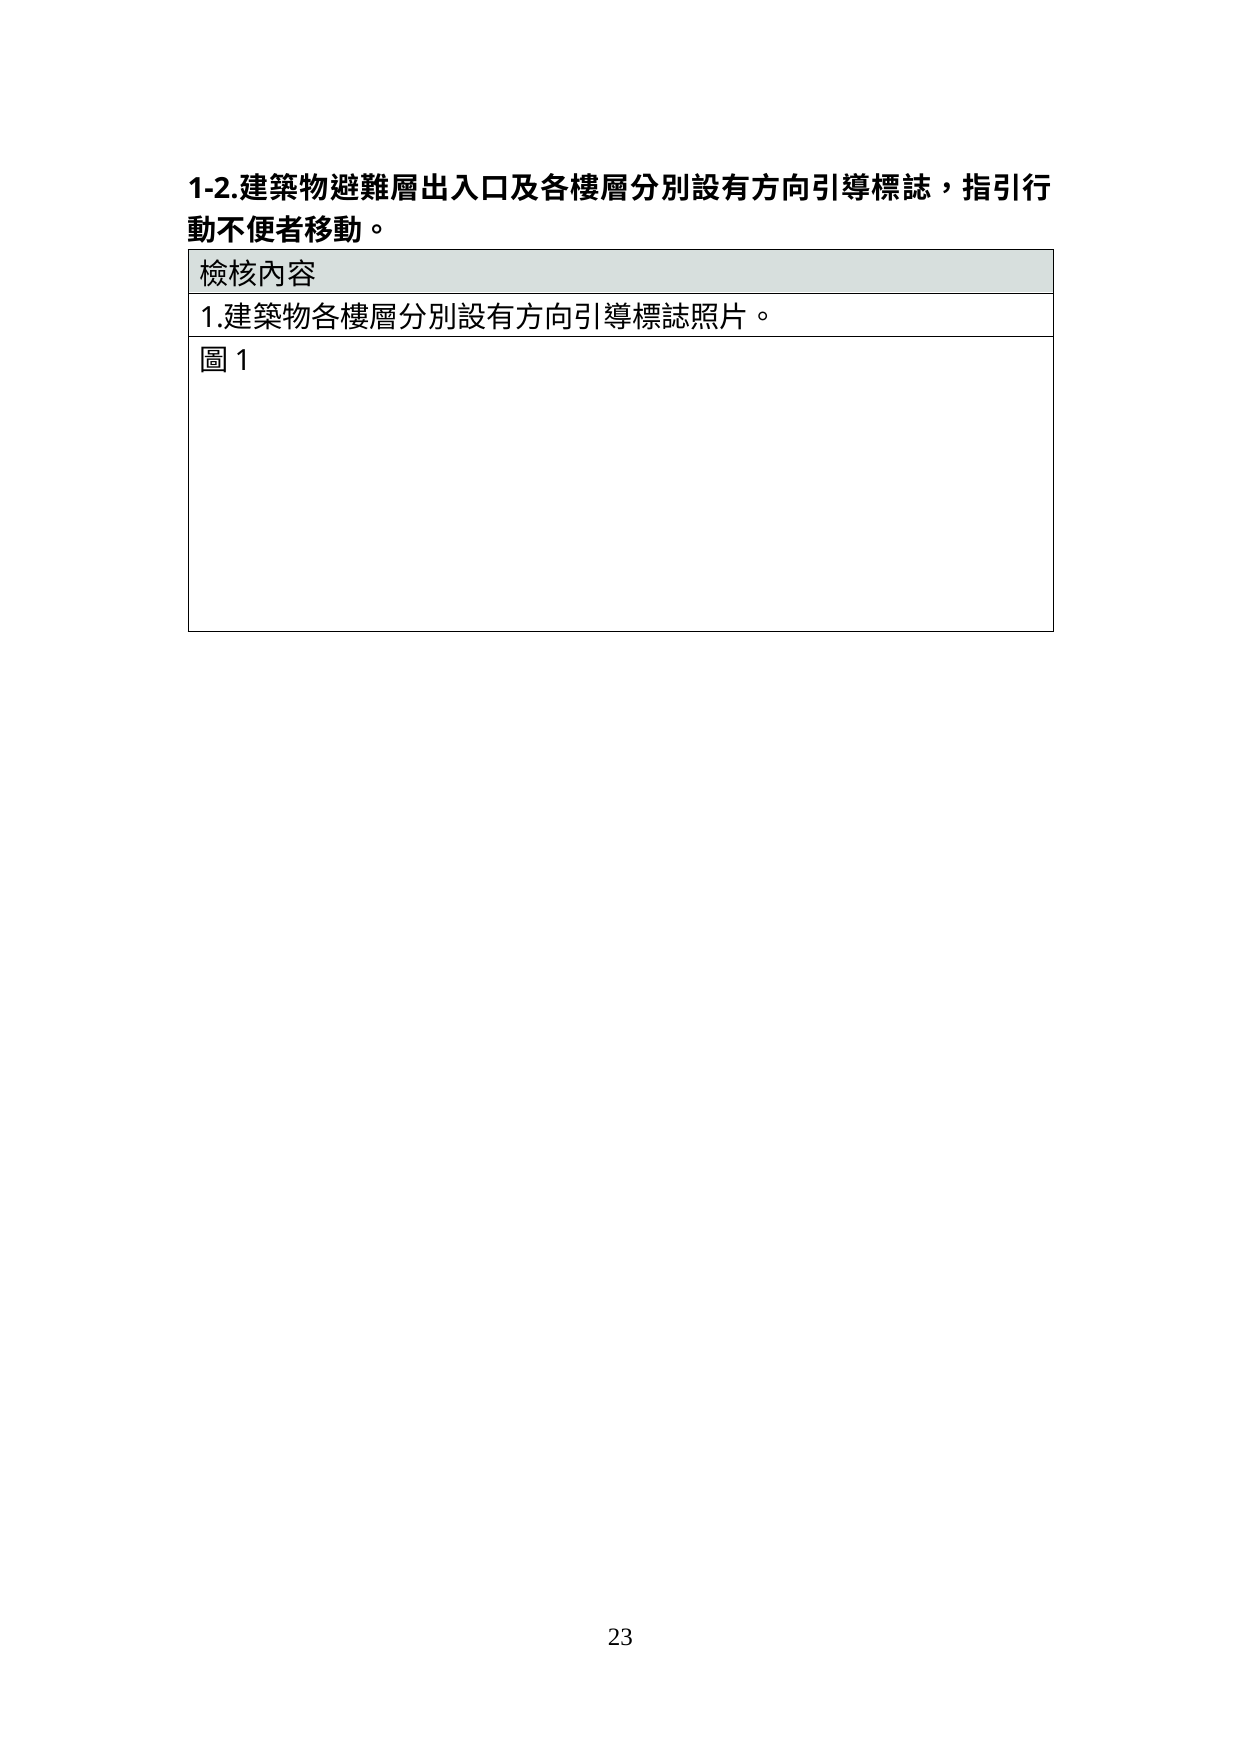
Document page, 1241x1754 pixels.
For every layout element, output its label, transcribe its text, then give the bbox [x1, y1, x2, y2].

table_cell 圖1 [189, 337, 1053, 631]
table_cell 1.建築物各樓層分別設有方向引導標誌照片。 [189, 294, 1053, 336]
text 1-2.建築物避難層出入口及各樓層分別設有方向引導標誌，指引行動不便者移動。 [187, 164, 1053, 249]
table_header 檢核內容 [189, 250, 1053, 292]
